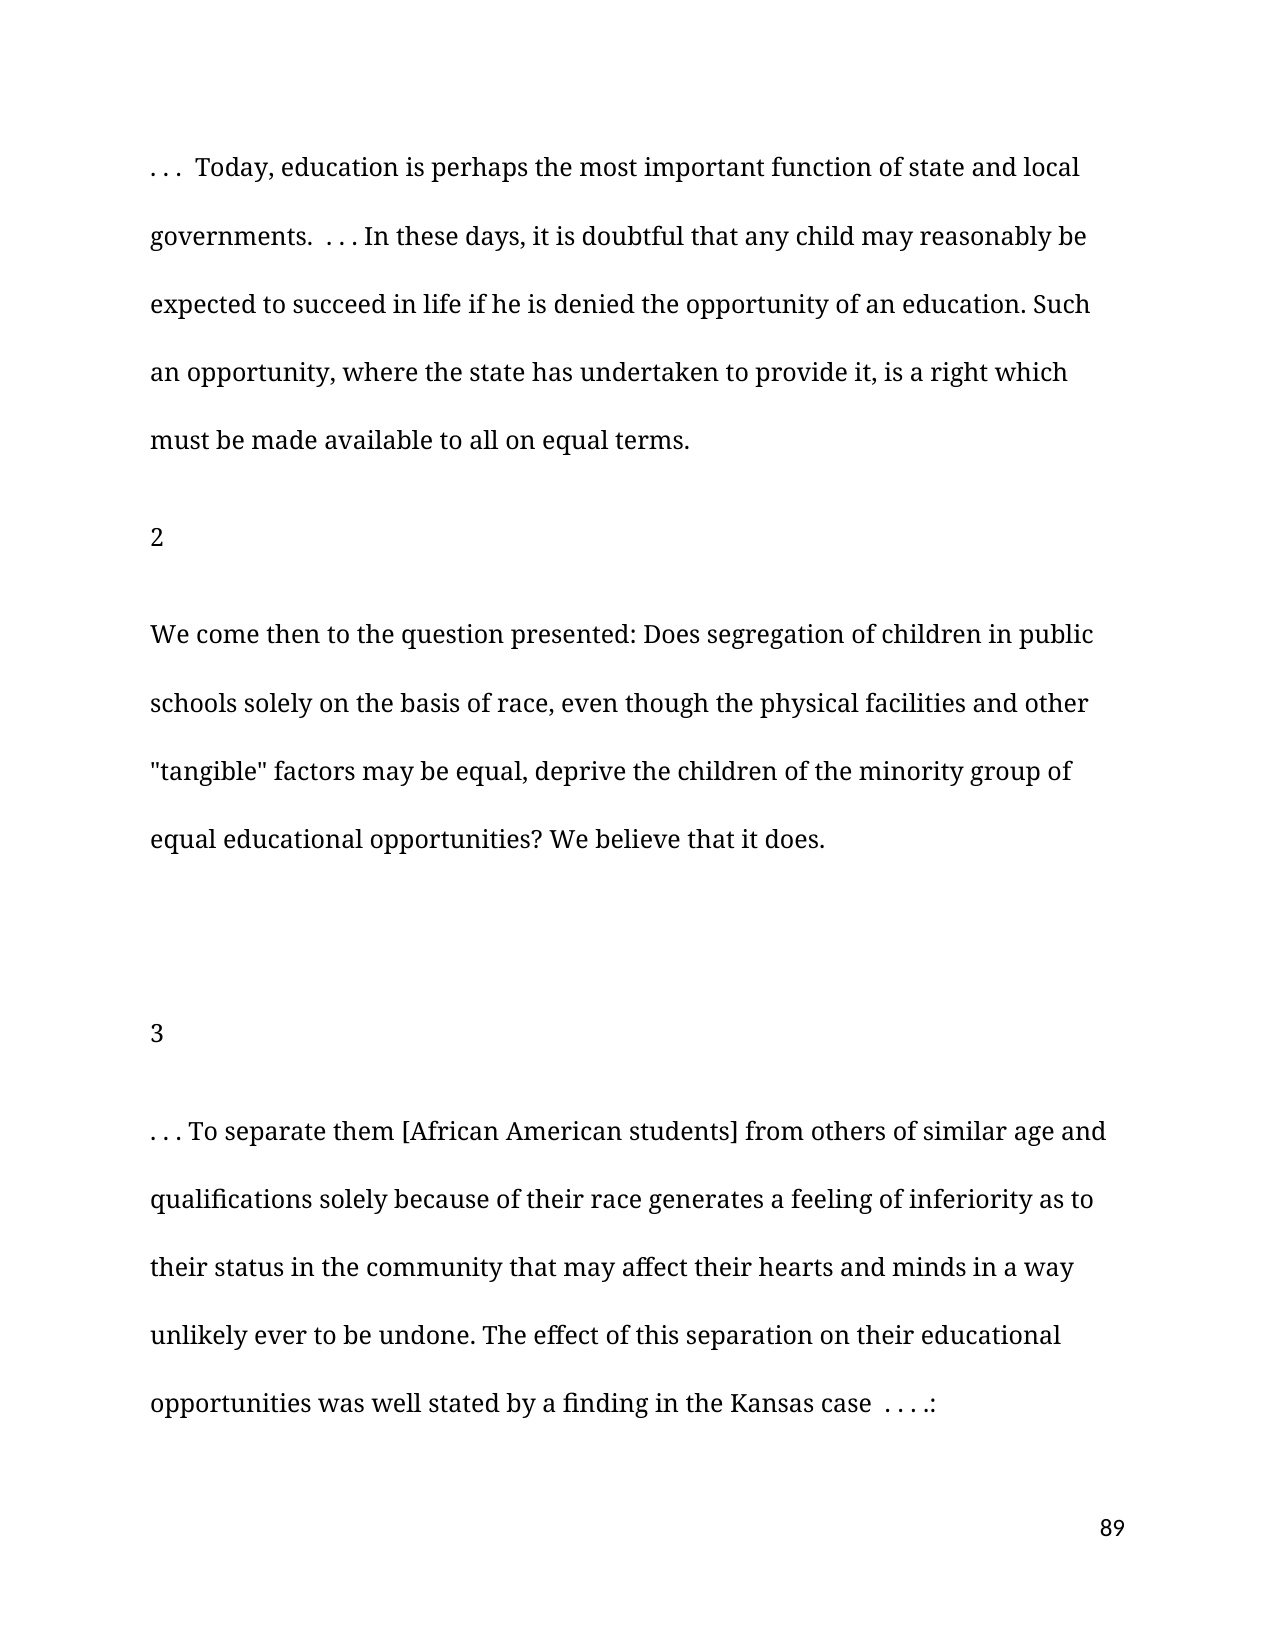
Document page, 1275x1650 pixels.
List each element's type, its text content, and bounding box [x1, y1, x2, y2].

text We come then to the question presented: Does segregation of children in public schools solely on the basis of race, even though the physical facilities and other "tangible" factors may be equal, deprive the children of the minority group of equal educational opportunities? We believe that it does. [150, 617, 1125, 856]
text 2 [150, 520, 1125, 554]
text . . . Today, education is perhaps the most important function of state and local governments. . . . In these days, it is doubtful that any child may reasonably be expected to succeed in life if he is denied the opportunity of an education. Such an opportunity, where the state has undertaken to provide it, is a right which must be made available to all on equal terms. [150, 150, 1125, 457]
text 3 [150, 1016, 1125, 1050]
text . . . To separate them [African American students] from others of similar age and qualifications solely because of their race generates a feeling of inferiority as to their status in the community that may affect their hearts and minds in a way unlikely ever to be undone. The effect of this separation on their educational opportunities was well stated by a finding in the Kansas case . . . .: [150, 1113, 1125, 1420]
